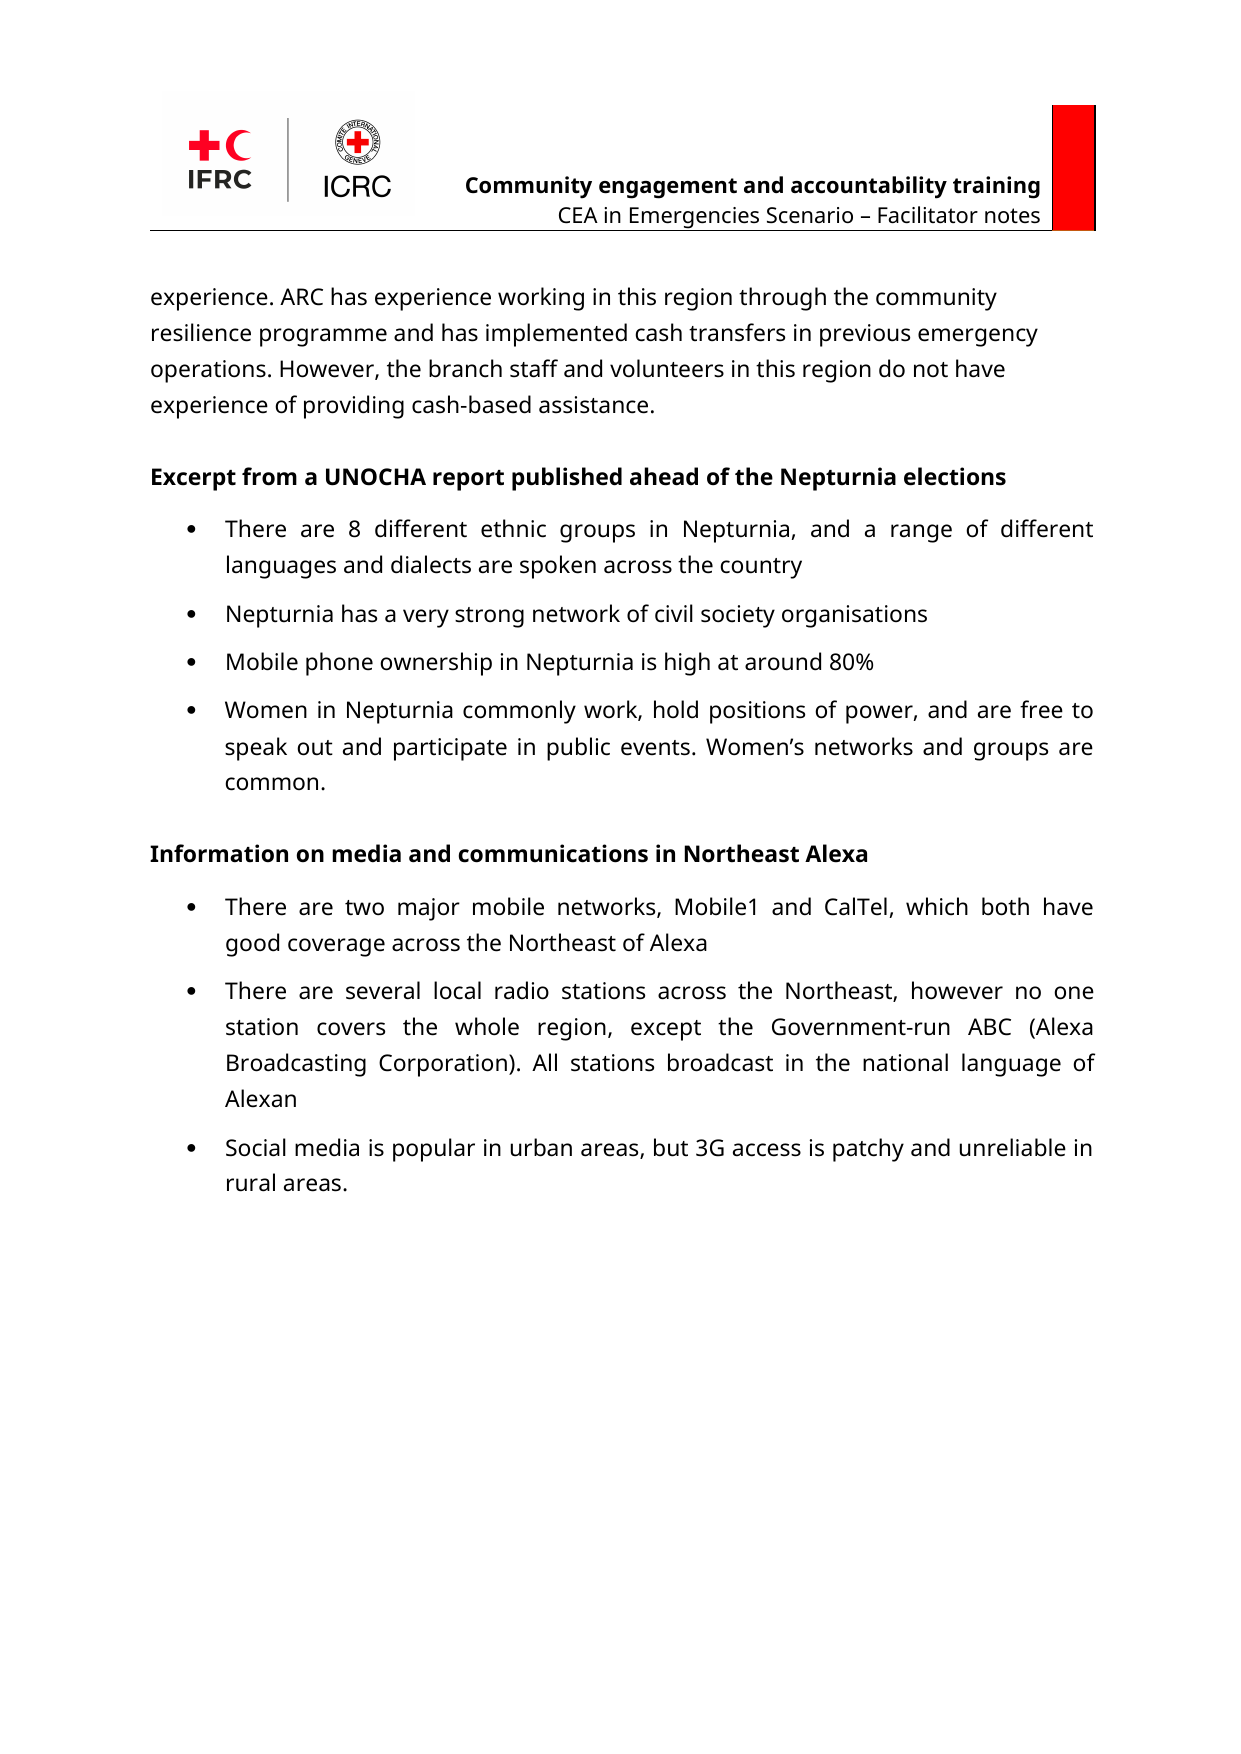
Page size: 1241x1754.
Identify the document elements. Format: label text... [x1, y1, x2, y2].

list Mobile phone ownership in Nepturnia is high at around 80% [187, 646, 1095, 677]
text Excerpt from a UNOCHA report published ahead of the Nepturnia elections [150, 461, 1100, 492]
list There are two major mobile networks, Mobile1 and CalTel, which both have good coverage across the Northeast of Alexa [187, 891, 1095, 958]
text Information on media and communications in Northeast Alexa [150, 838, 1100, 869]
list There are several local radio stations across the Northeast, however no one station covers the whole region, except the Government-run ABC (Alexa Broadcasting Corporation). All stations broadcast in the national language of Alexan [187, 975, 1095, 1114]
list Nepturnia has a very strong network of civil society organisations [187, 598, 1095, 629]
picture [162, 91, 416, 216]
list There are 8 different ethnic groups in Nepturnia, and a range of different languages and dialects are spoken across the country [187, 513, 1095, 580]
list Women in Nepturnia commonly work, hold positions of power, and are free to speak out and participate in public events. Women’s networks and groups are common. [187, 694, 1095, 798]
list Social media is popular in urban areas, but 3G access is patchy and unreliable in rural areas. [187, 1131, 1095, 1199]
